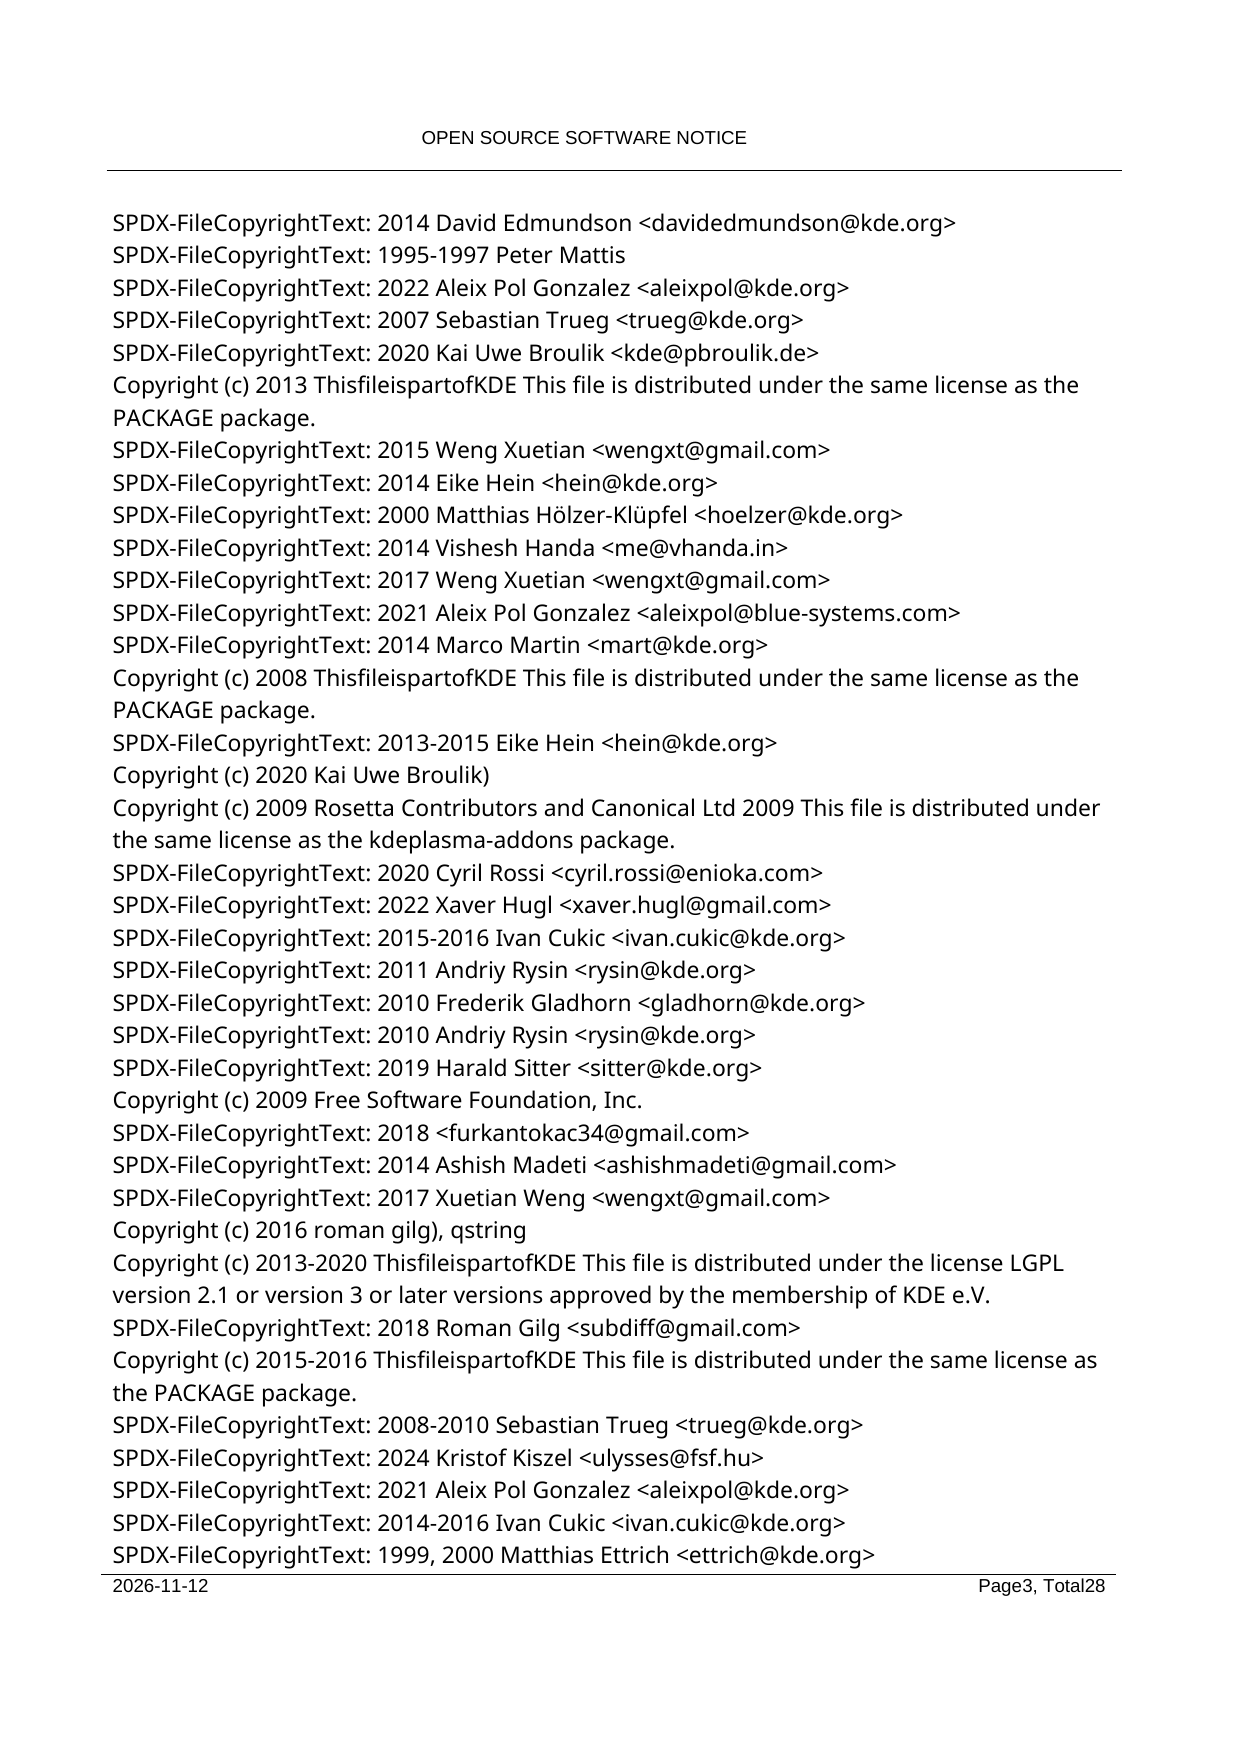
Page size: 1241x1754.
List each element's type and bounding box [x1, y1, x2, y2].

text [112, 206, 1128, 1571]
